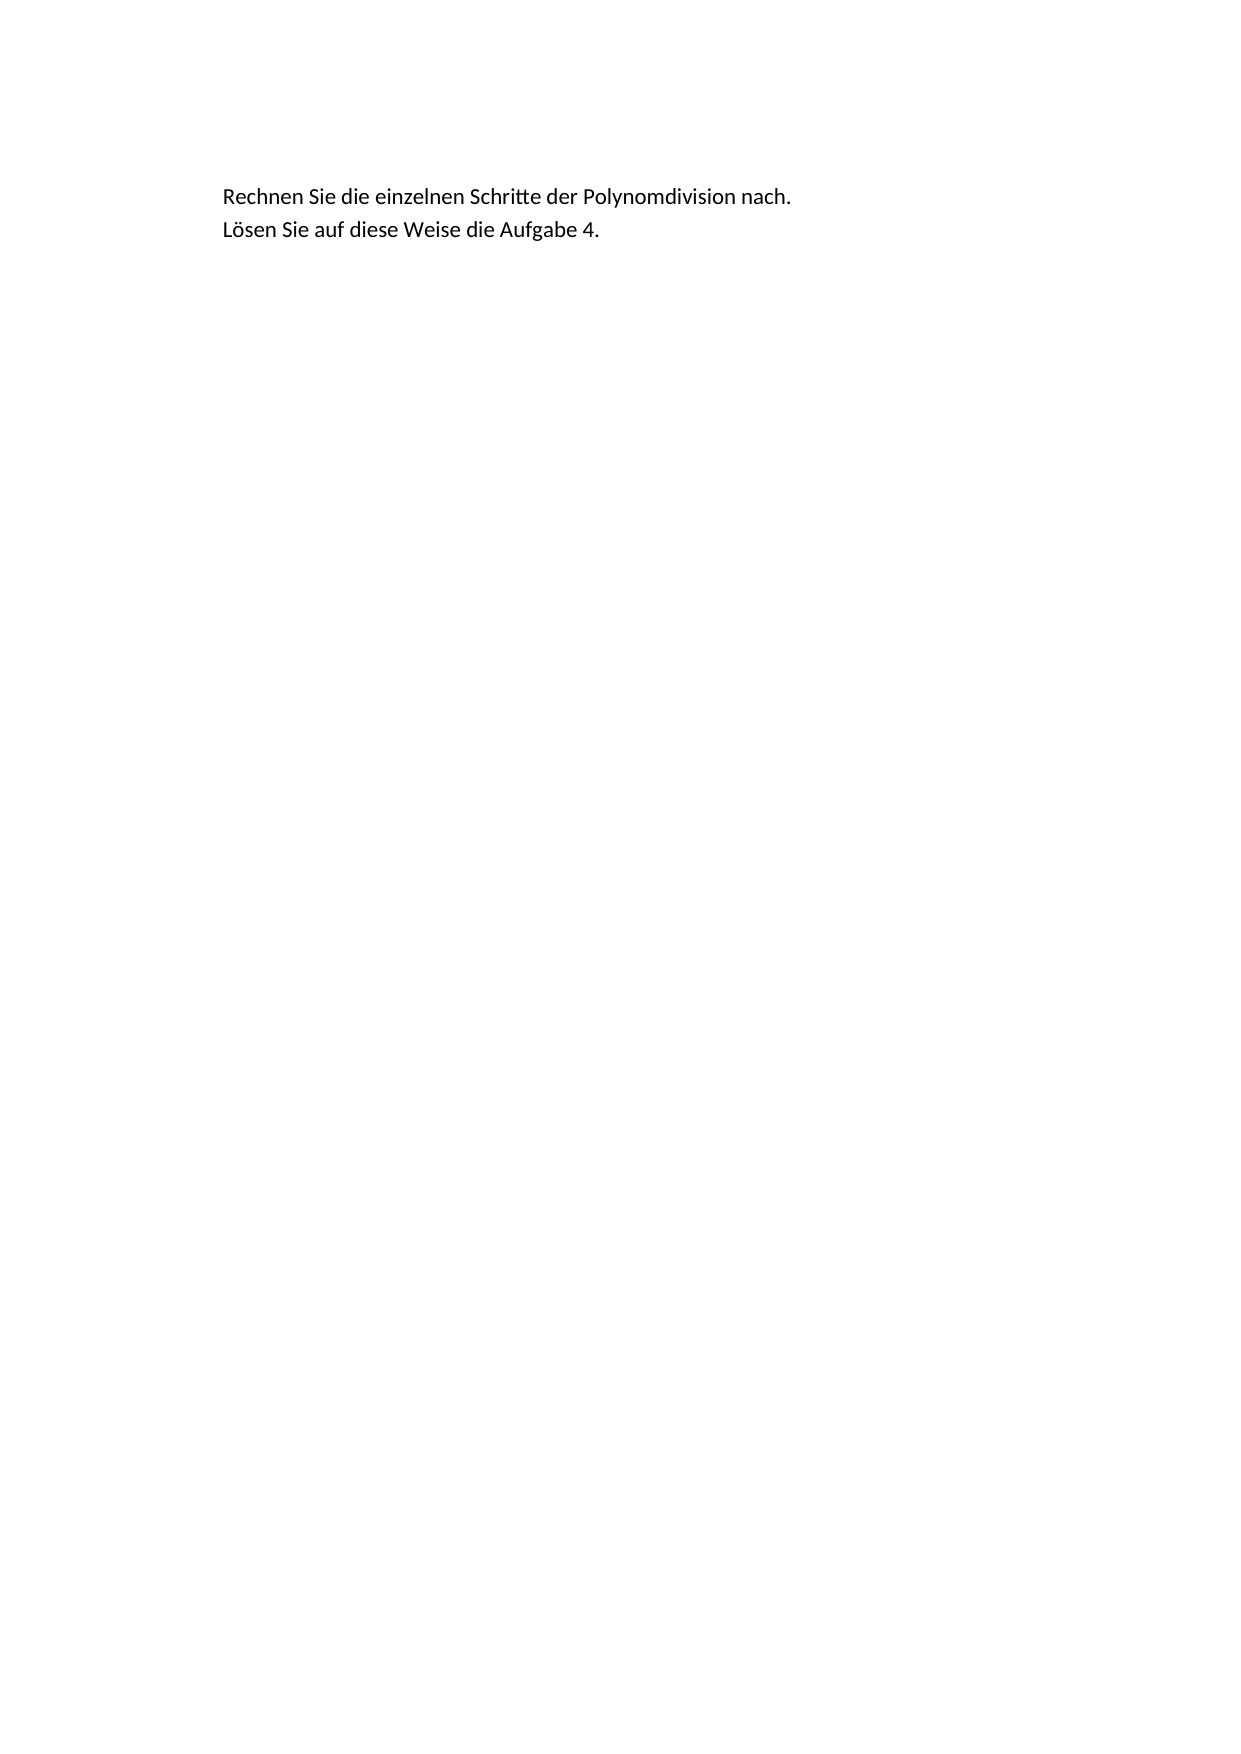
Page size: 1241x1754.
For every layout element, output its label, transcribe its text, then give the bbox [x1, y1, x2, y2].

list Rechnen Sie die einzelnen Schritte der Polynomdivision nach. Lösen Sie auf diese Weise die Aufgabe 4. [223, 182, 1092, 243]
